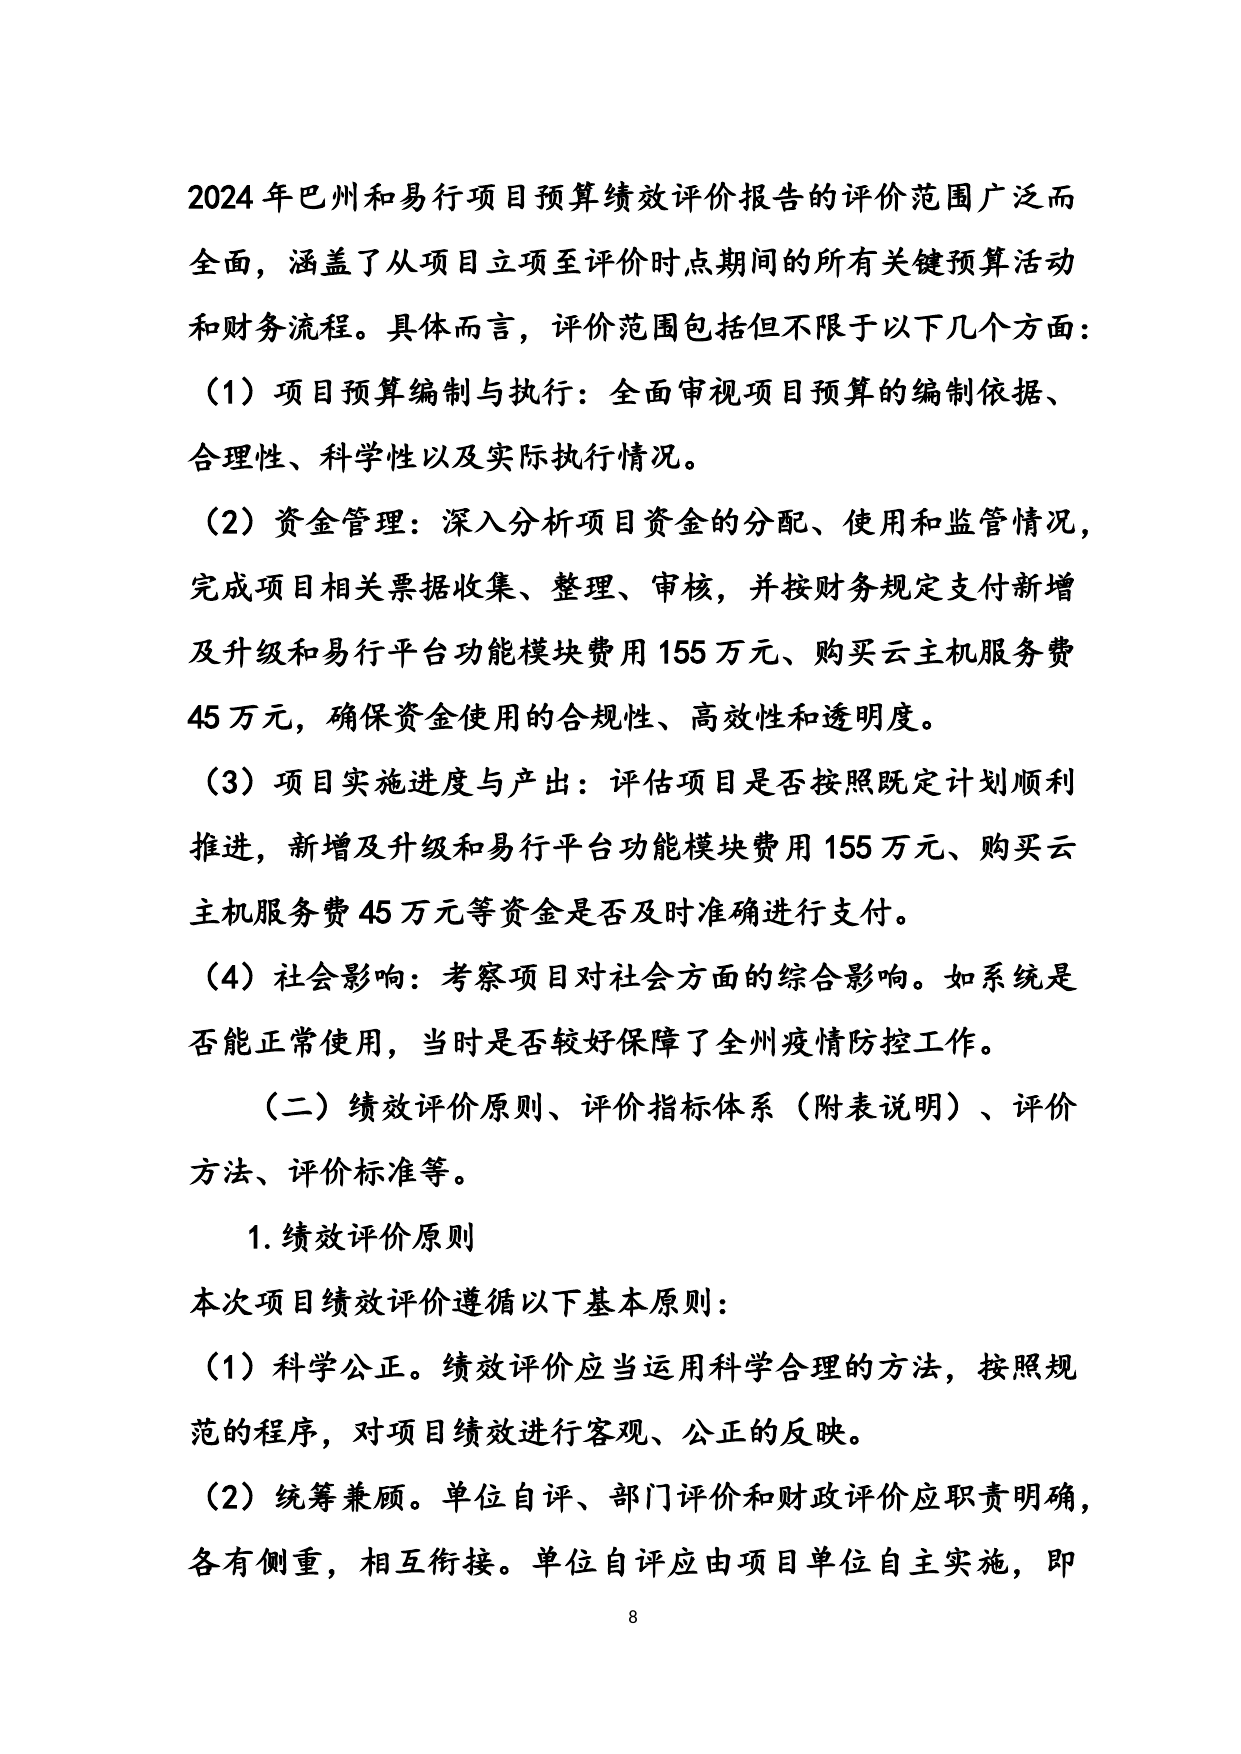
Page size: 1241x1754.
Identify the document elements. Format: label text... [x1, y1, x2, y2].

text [187, 162, 1078, 1072]
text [187, 1202, 1078, 1592]
text （二）绩效评价原则、评价指标体系（附表说明）、评价方法、评价标准等。 [187, 1072, 1078, 1202]
